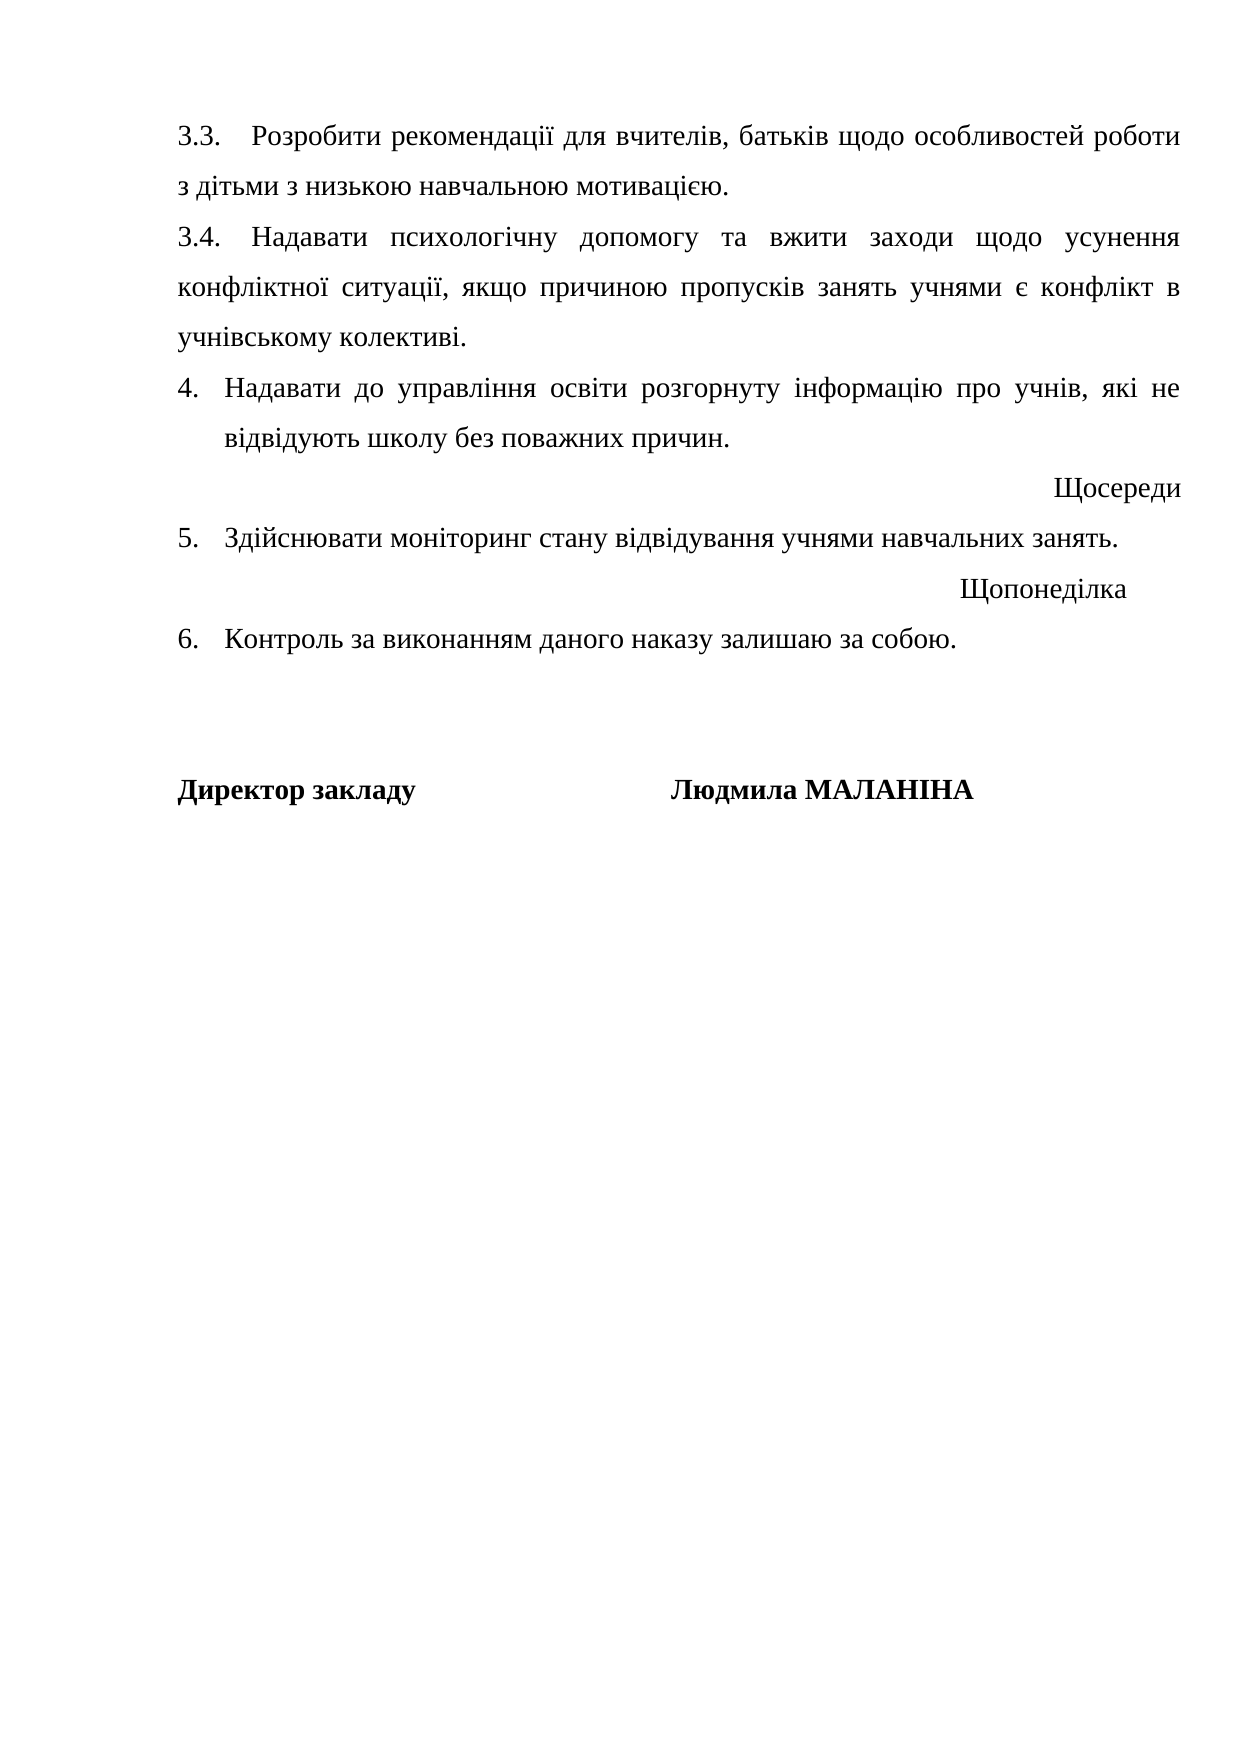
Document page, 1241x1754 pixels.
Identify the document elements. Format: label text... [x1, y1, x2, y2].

list Здійснювати моніторинг стану відвідування учнями навчальних занять. [177, 521, 1181, 554]
list Контроль за виконанням даного наказу залишаю за собою. [177, 621, 1181, 655]
list Надавати психологічну допомогу та вжити заходи щодо усунення конфліктної ситуації, якщо причиною пропусків занять учнями є конфлікт в учнівському колективі. [177, 219, 1181, 353]
text Щопонеділка [252, 571, 1181, 604]
list Розробити рекомендації для вчителів, батьків щодо особливостей роботи з дітьми з низькою навчальною мотивацією. [177, 118, 1181, 202]
list Надавати до управління освіти розгорнуту інформацію про учнів, які не відвідують школу без поважних причин. [177, 370, 1181, 453]
text Директор закладу Людмила МАЛАНІНА [177, 772, 1181, 806]
text Щосереди [252, 470, 1181, 504]
